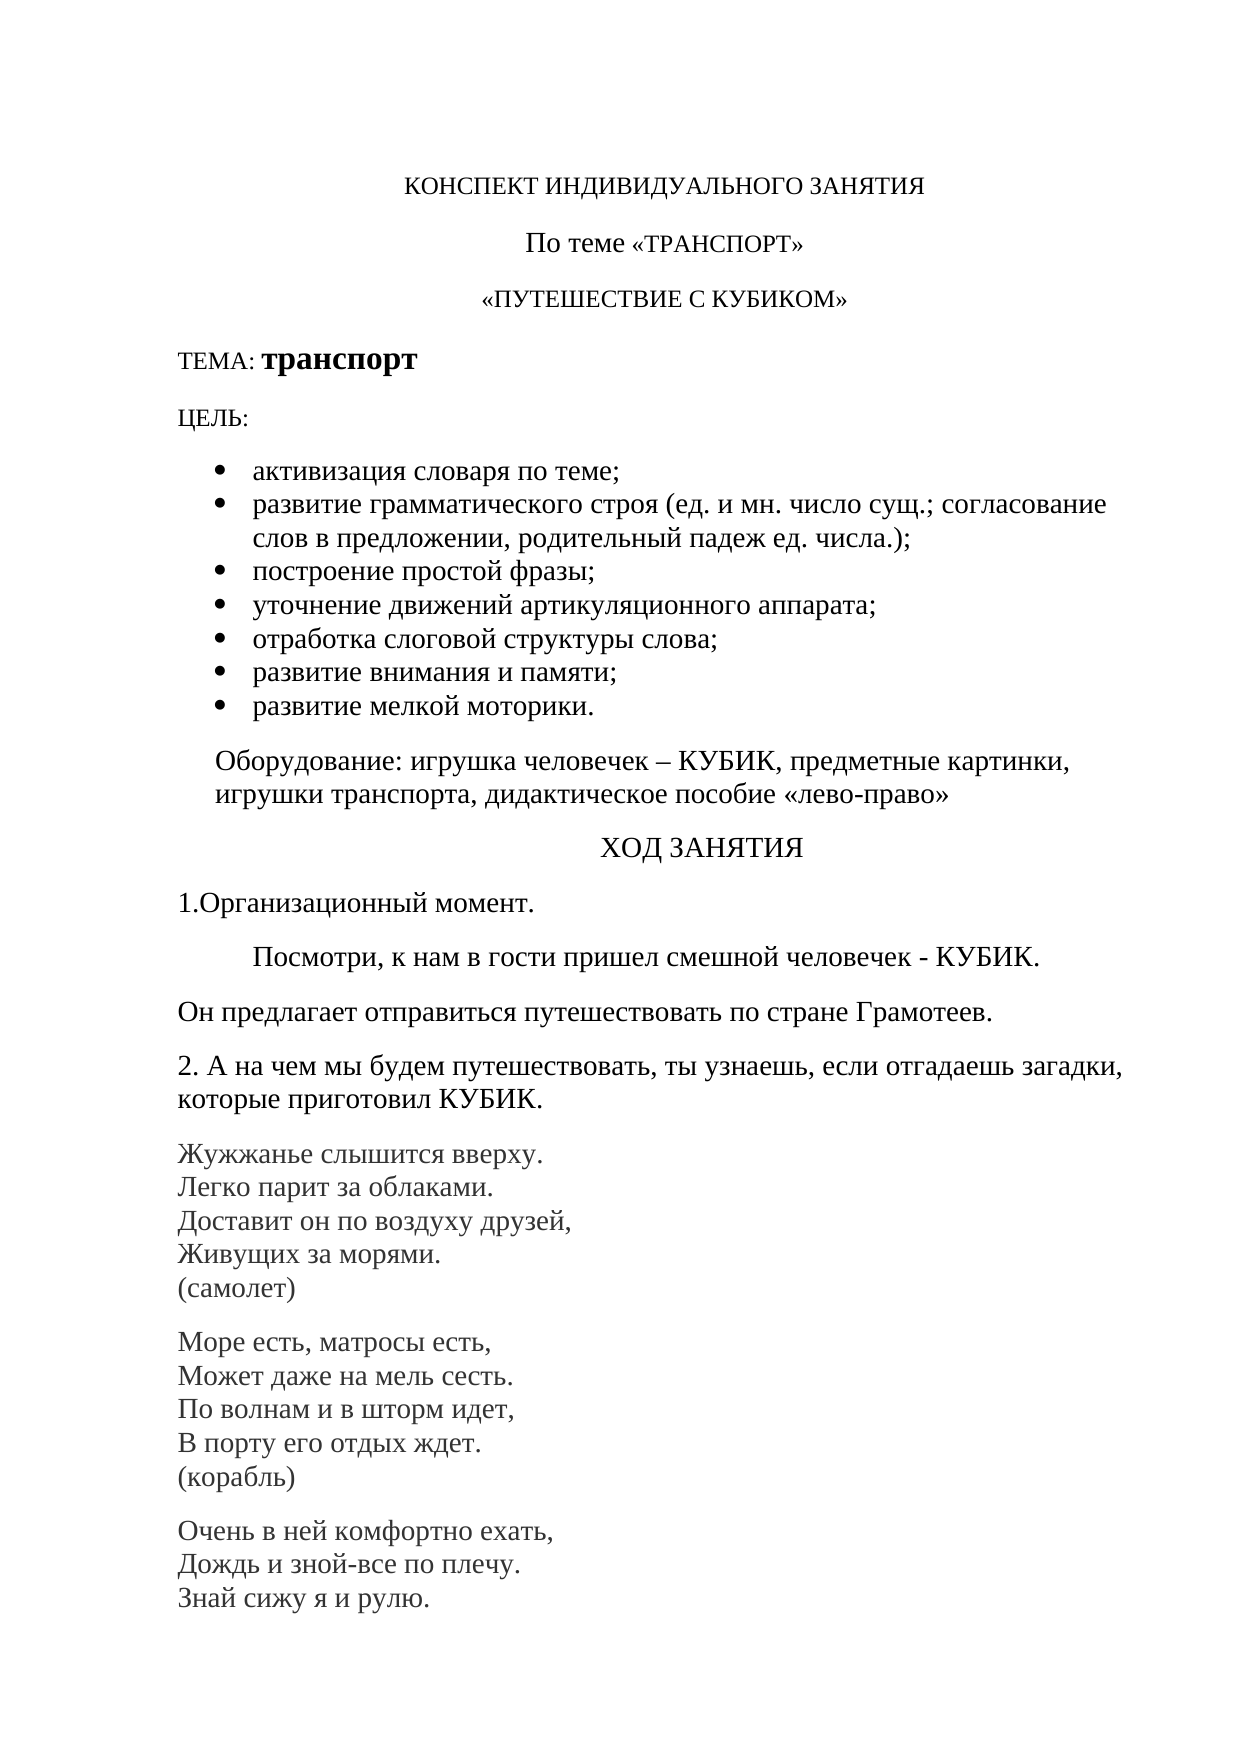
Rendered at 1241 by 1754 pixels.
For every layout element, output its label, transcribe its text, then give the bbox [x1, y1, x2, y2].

text КОНСПЕКТ ИНДИВИДУАЛЬНОГО ЗАНЯТИЯ [177, 171, 1152, 200]
text Жужжанье слышится вверху. Легко парит за облаками. Доставит он по воздуху друзей, Живущих за морями. (самолет) [177, 1136, 1152, 1304]
list развитие мелкой моторики. [215, 688, 1152, 722]
text ЦЕЛЬ: [177, 403, 1152, 432]
text По теме «ТРАНСПОРТ» [177, 225, 1152, 258]
text Море есть, матросы есть, Может даже на мель сесть. По волнам и в шторм идет, В порту его отдых ждет. (корабль) [177, 1324, 1152, 1492]
text ТЕМА: транспорт [177, 338, 1152, 377]
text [177, 1513, 1152, 1614]
list ХОД ЗАНЯТИЯ [252, 831, 1152, 864]
list построение простой фразы; [215, 553, 1152, 587]
text 2. А на чем мы будем путешествовать, ты узнаешь, если отгадаешь загадки, которые приготовил КУБИК. [177, 1048, 1152, 1115]
list уточнение движений артикуляционного аппарата; [215, 587, 1152, 621]
list отработка слоговой структуры слова; [215, 621, 1152, 654]
list Посмотри, к нам в гости пришел смешной человечек - КУБИК. [252, 939, 1152, 973]
list развитие грамматического строя (ед. и мн. число сущ.; согласование слов в предложении, родительный падеж ед. числа.); [215, 486, 1152, 553]
text 1.Организационный момент. [177, 885, 1152, 918]
text Он предлагает отправиться путешествовать по стране Грамотеев. [177, 994, 1152, 1027]
text «ПУТЕШЕСТВИЕ С КУБИКОМ» [177, 284, 1152, 313]
list развитие внимания и памяти; [215, 654, 1152, 688]
list активизация словаря по теме; [215, 453, 1152, 486]
text Оборудование: игрушка человечек – КУБИК, предметные картинки, игрушки транспорта, дидактическое пособие «лево-право» [215, 743, 1152, 810]
